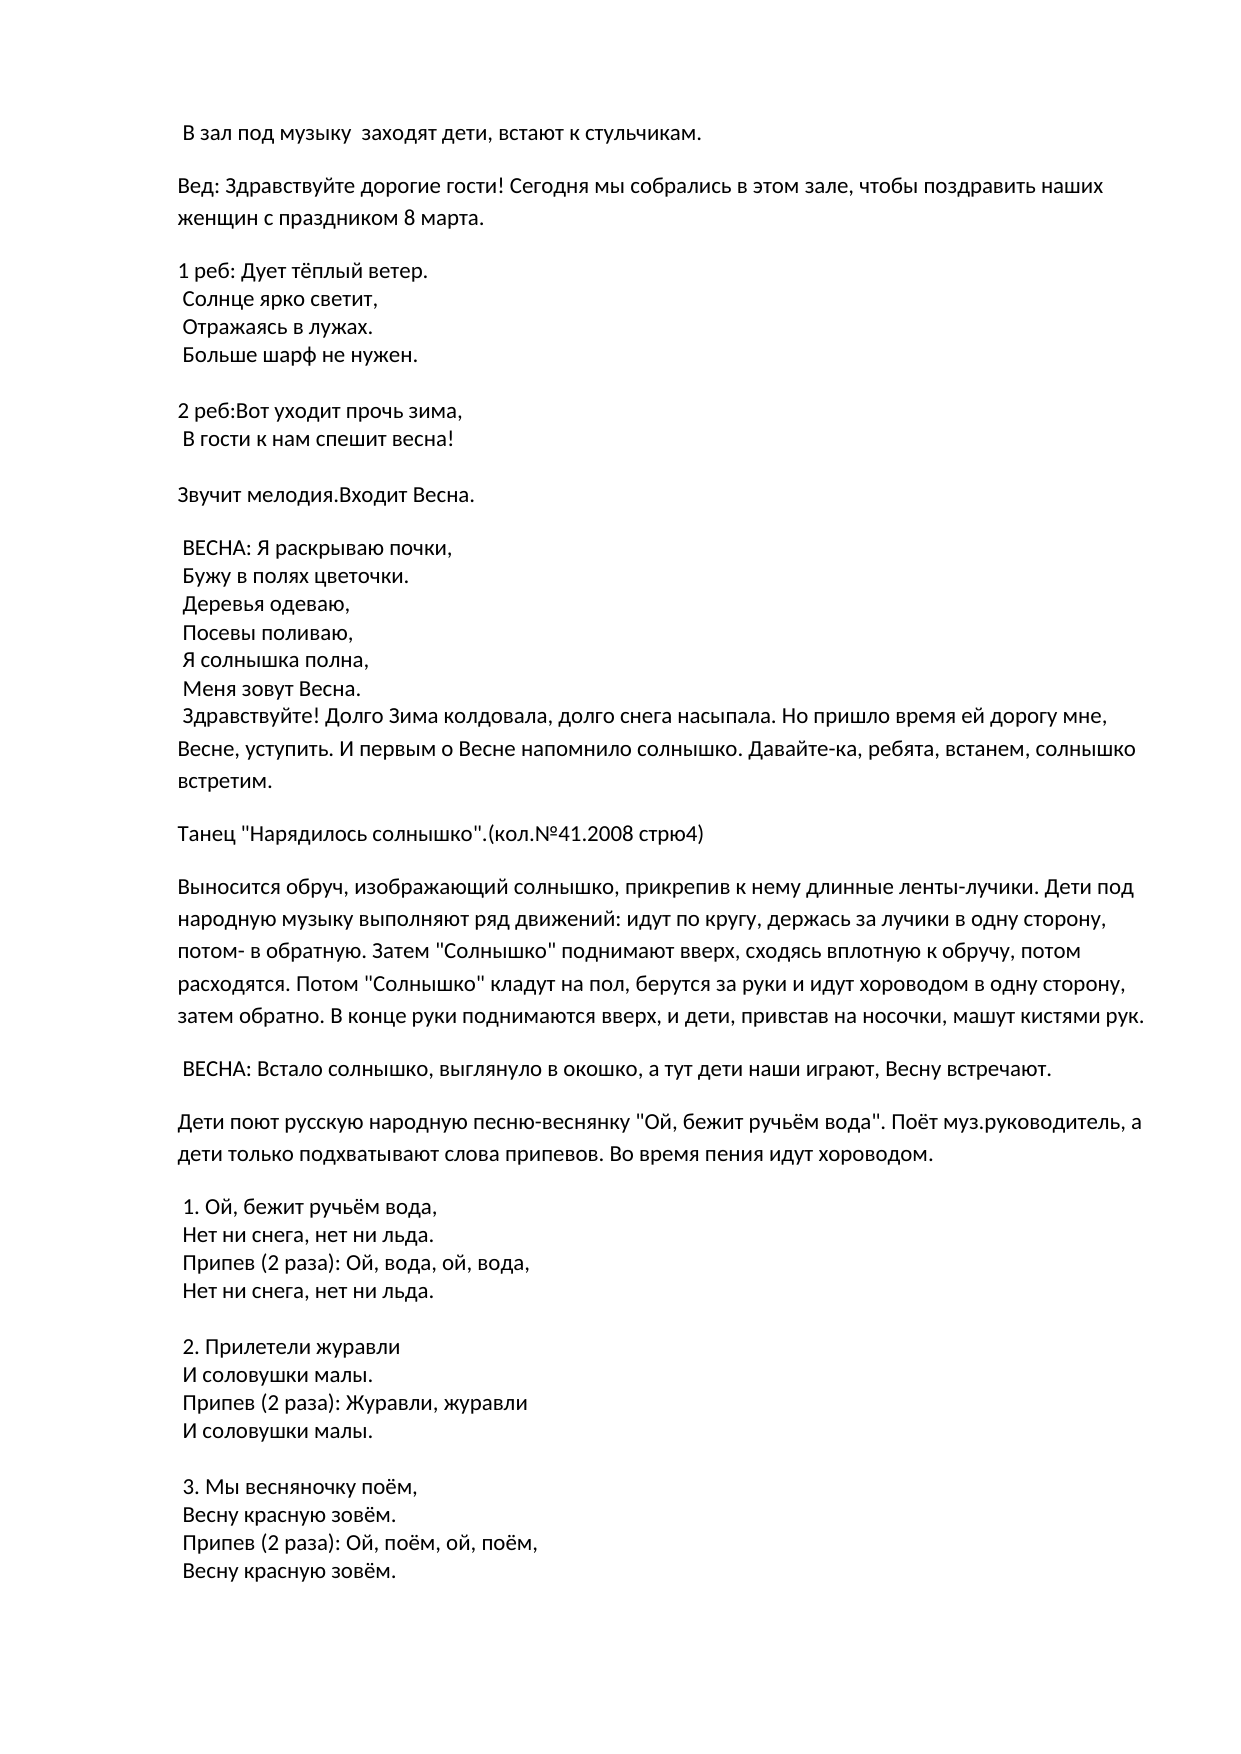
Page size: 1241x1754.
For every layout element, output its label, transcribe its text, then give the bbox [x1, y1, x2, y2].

text Деревья одеваю, [177, 589, 1152, 618]
text Припев (2 раза): Ой, поём, ой, поём, [177, 1528, 1152, 1556]
text Весну красную зовём. [177, 1556, 1152, 1584]
text 2. Прилетели журавли [177, 1332, 1152, 1360]
text Солнце ярко светит, [177, 284, 1152, 312]
text Посевы поливаю, [177, 618, 1152, 646]
text Бужу в полях цветочки. [177, 562, 1152, 589]
text Отражаясь в лужах. [177, 312, 1152, 340]
text В зал под музыку заходят дети, встают к стульчикам. [177, 118, 1152, 146]
text Звучит мелодия.Входит Весна. [177, 481, 1152, 508]
text 2 реб:Вот уходит прочь зима, [177, 396, 1152, 424]
text Больше шарф не нужен. [177, 340, 1152, 368]
text В гости к нам спешит весна! [177, 424, 1152, 452]
text ВЕСНА: Встало солнышко, выглянуло в окошко, а тут дети наши играют, Весну встречают. [177, 1054, 1152, 1082]
text Вед: Здравствуйте дорогие гости! Сегодня мы собрались в этом зале, чтобы поздравить наших женщин с праздником 8 марта. [177, 171, 1152, 231]
text Я солнышка полна, [177, 646, 1152, 674]
text 1 реб: Дует тёплый ветер. [177, 256, 1152, 284]
text ВЕСНА: Я раскрываю почки, [177, 533, 1152, 562]
text Здравствуйте! Долго Зима колдовала, долго снега насыпала. Но пришло время ей дорогу мне, Весне, уступить. И первым о Весне напомнило солнышко. Давайте-ка, ребята, встанем, солнышко встретим. [177, 702, 1152, 794]
text 3. Мы весняночку поём, [177, 1472, 1152, 1500]
text Нет ни снега, нет ни льда. [177, 1276, 1152, 1304]
text Меня зовут Весна. [177, 674, 1152, 702]
text Танец "Нарядилось солнышко".(кол.№41.2008 стрю4) [177, 819, 1152, 847]
text 1. Ой, бежит ручьём вода, [177, 1192, 1152, 1220]
text Дети поют русскую народную песню-веснянку "Ой, бежит ручьём вода". Поёт муз.руководитель, а дети только подхватывают слова припевов. Во время пения идут хороводом. [177, 1107, 1152, 1167]
text И соловушки малы. [177, 1416, 1152, 1444]
text Нет ни снега, нет ни льда. [177, 1220, 1152, 1248]
text Припев (2 раза): Ой, вода, ой, вода, [177, 1248, 1152, 1276]
text Припев (2 раза): Журавли, журавли [177, 1388, 1152, 1416]
text Весну красную зовём. [177, 1500, 1152, 1528]
text Выносится обруч, изображающий солнышко, прикрепив к нему длинные ленты-лучики. Дети под народную музыку выполняют ряд движений: идут по кругу, держась за лучики в одну сторону, потом- в обратную. Затем "Солнышко" поднимают вверх, сходясь вплотную к обручу, потом расходятся. Потом "Солнышко" кладут на пол, берутся за руки и идут хороводом в одну сторону, затем обратно. В конце руки поднимаются вверх, и дети, привстав на носочки, машут кистями рук. [177, 872, 1152, 1029]
text И соловушки малы. [177, 1360, 1152, 1388]
